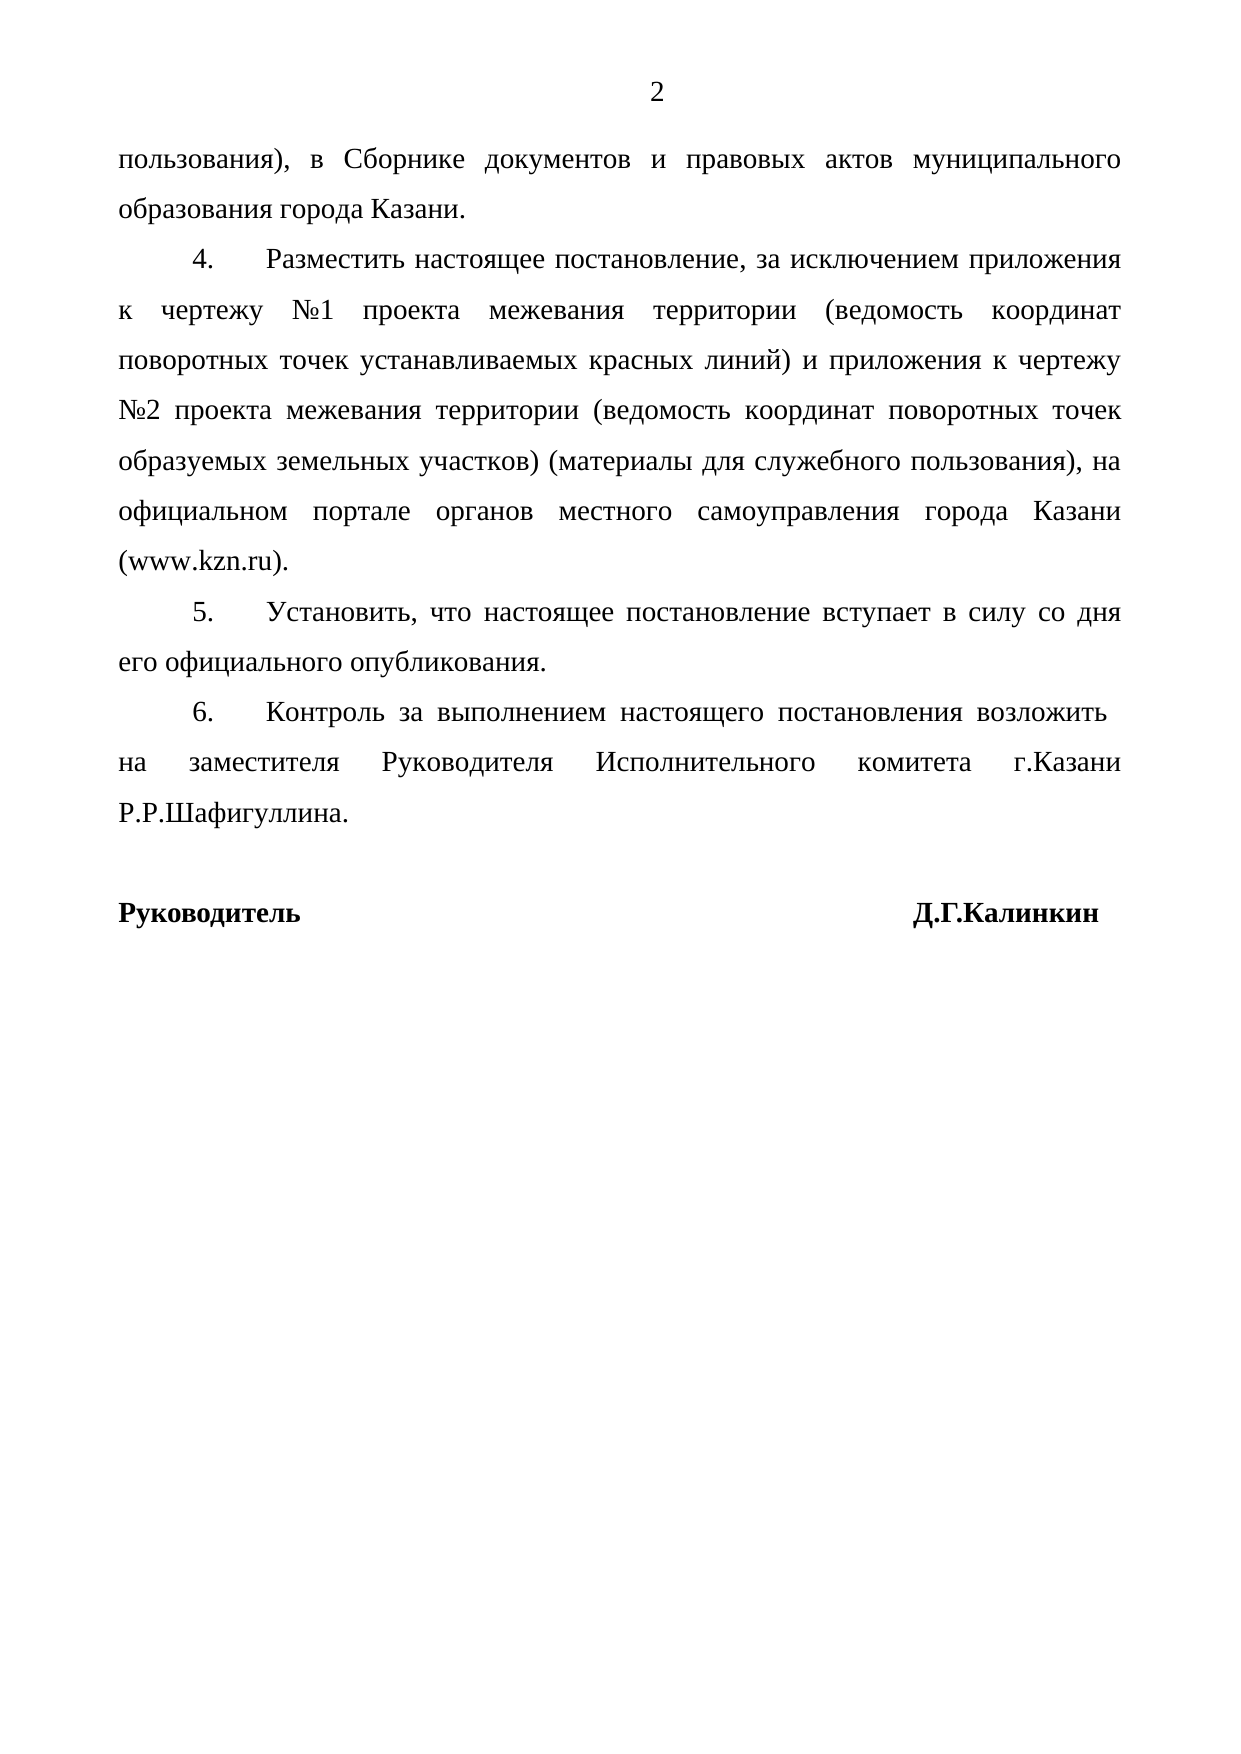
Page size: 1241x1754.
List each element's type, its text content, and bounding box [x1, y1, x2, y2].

list Разместить настоящее постановление, за исключением приложения к чертежу №1 проекта межевания территории (ведомость координат поворотных точек устанавливаемых красных линий) и приложения к чертежу №2 проекта межевания территории (ведомость координат поворотных точек образуемых земельных участков) (материалы для служебного пользования), на официальном портале органов местного самоуправления города Казани (www.kzn.ru). [118, 241, 1122, 577]
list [118, 141, 1122, 225]
text Руководитель Д.Г.Калинкин [118, 896, 1122, 929]
list Установить, что настоящее постановление вступает в силу со дня его официального опубликования. [118, 594, 1122, 677]
list Контроль за выполнением настоящего постановления возложить на заместителя Руководителя Исполнительного комитета г.Казани Р.Р.Шафигуллина. [118, 694, 1122, 828]
